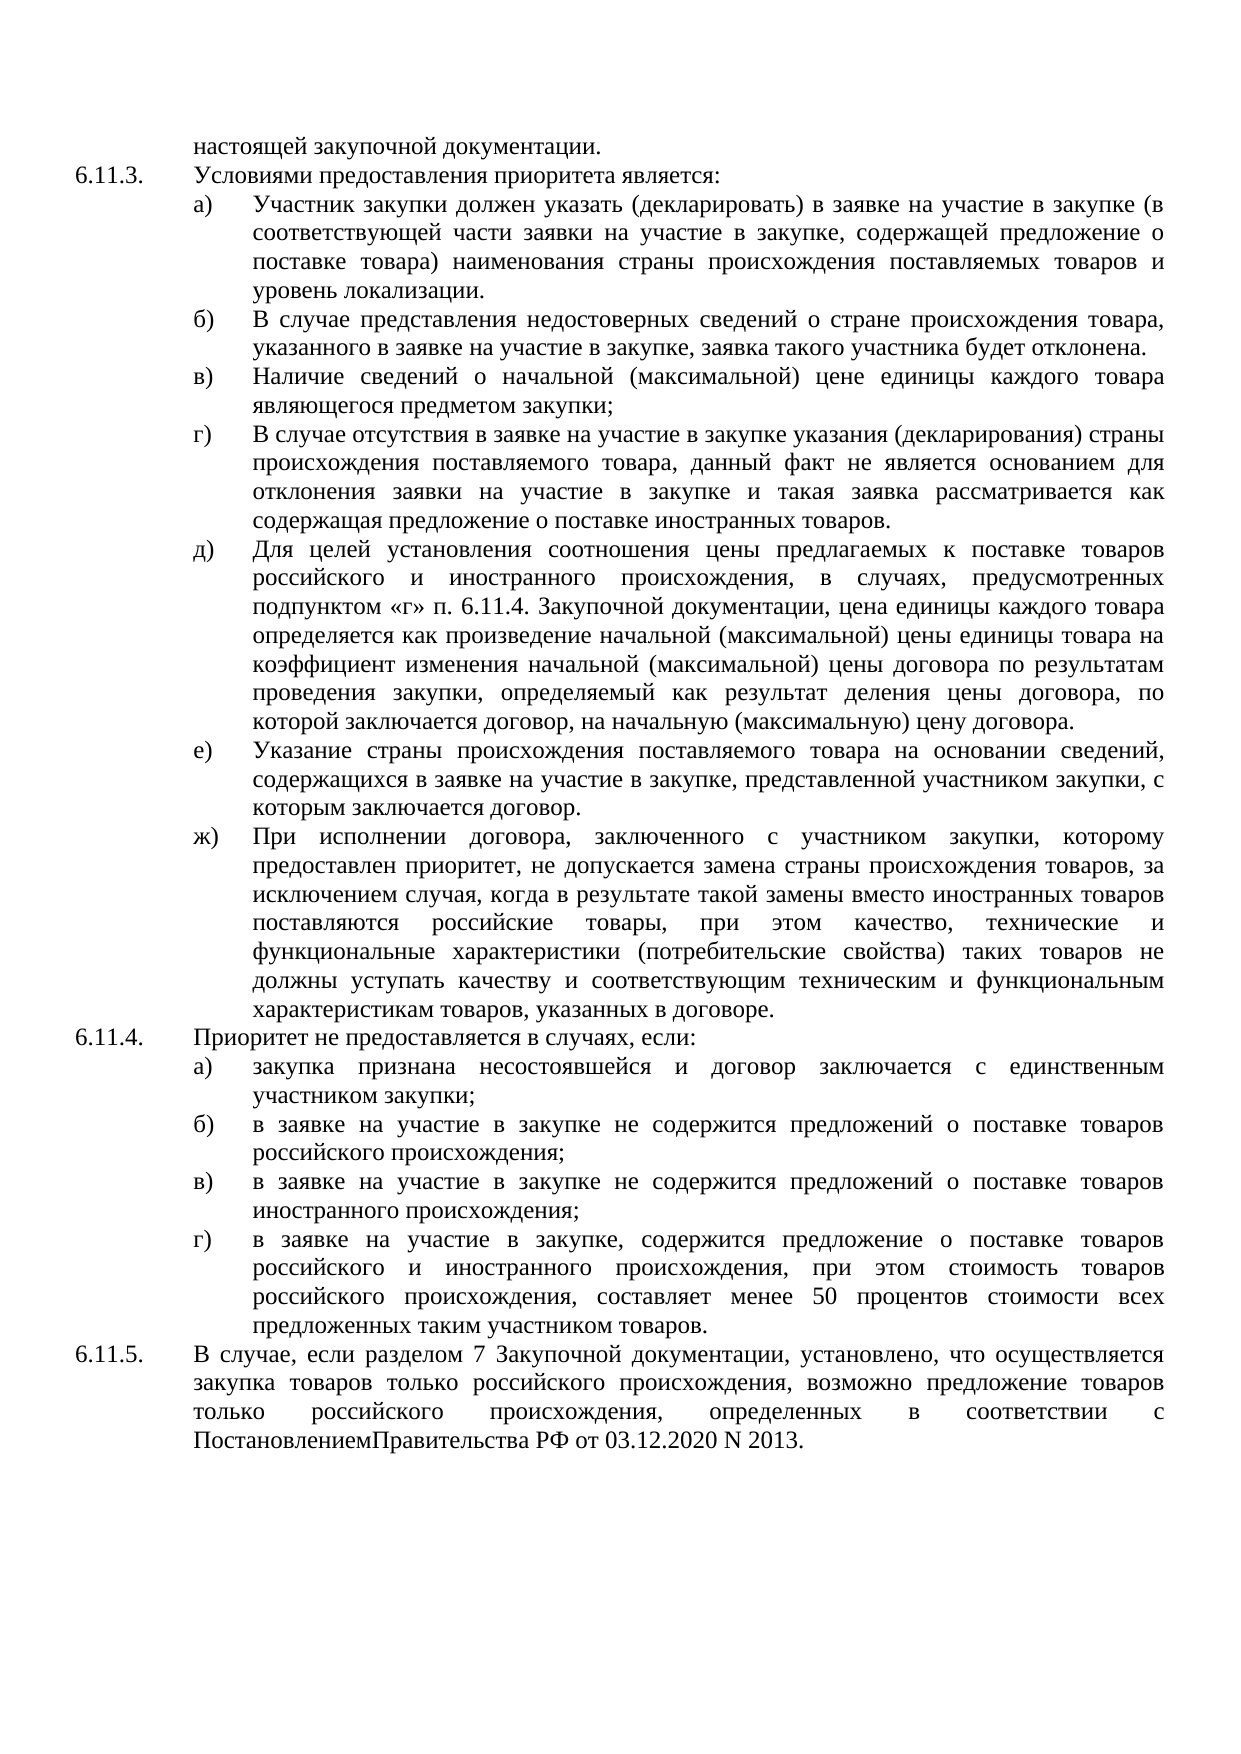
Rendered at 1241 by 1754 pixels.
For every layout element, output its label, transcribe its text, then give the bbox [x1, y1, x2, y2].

list Указание страны происхождения поставляемого товара на основании сведений, содержащихся в заявке на участие в закупке, представленной участником закупки, с которым заключается договор. [193, 735, 1165, 821]
list закупка признана несостоявшейся и договор заключается с единственным участником закупки; [193, 1051, 1165, 1109]
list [75, 131, 1165, 160]
list в заявке на участие в закупке, содержится предложение о поставке товаров российского и иностранного происхождения, при этом стоимость товаров российского происхождения, составляет менее 50 процентов стоимости всех предложенных таким участником товаров. [193, 1224, 1165, 1339]
list Участник закупки должен указать (декларировать) в заявке на участие в закупке (в соответствующей части заявки на участие в закупке, содержащей предложение о поставке товара) наименования страны происхождения поставляемых товаров и уровень локализации. [193, 189, 1165, 304]
list В случае, если разделом 7 Закупочной документации, установлено, что осуществляется закупка товаров только российского происхождения, возможно предложение товаров только российского происхождения, определенных в соответствии с ПостановлениемПравительства РФ от 03.12.2020 N 2013. [75, 1339, 1165, 1454]
list Наличие сведений о начальной (максимальной) цене единицы каждого товара являющегося предметом закупки; [193, 361, 1165, 419]
list В случае отсутствия в заявке на участие в закупке указания (декларирования) страны происхождения поставляемого товара, данный факт не является основанием для отклонения заявки на участие в закупке и такая заявка рассматривается как содержащая предложение о поставке иностранных товаров. [193, 419, 1165, 534]
list Приоритет не предоставляется в случаях, если: [75, 1022, 1165, 1051]
list в заявке на участие в закупке не содержится предложений о поставке товаров российского происхождения; [193, 1109, 1165, 1166]
list В случае представления недостоверных сведений о стране происхождения товара, указанного в заявке на участие в закупке, заявка такого участника будет отклонена. [193, 304, 1165, 361]
list в заявке на участие в закупке не содержится предложений о поставке товаров иностранного происхождения; [193, 1166, 1165, 1224]
list При исполнении договора, заключенного с участником закупки, которому предоставлен приоритет, не допускается замена страны происхождения товаров, за исключением случая, когда в результате такой замены вместо иностранных товаров поставляются российские товары, при этом качество, технические и функциональные характеристики (потребительские свойства) таких товаров не должны уступать качеству и соответствующим техническим и функциональным характеристикам товаров, указанных в договоре. [193, 821, 1165, 1022]
list Условиями предоставления приоритета является: [75, 160, 1165, 189]
list Для целей установления соотношения цены предлагаемых к поставке товаров российского и иностранного происхождения, в случаях, предусмотренных подпунктом «г» п. 6.11.4. Закупочной документации, цена единицы каждого товара определяется как произведение начальной (максимальной) цены единицы товара на коэффициент изменения начальной (максимальной) цены договора по результатам проведения закупки, определяемый как результат деления цены договора, по которой заключается договор, на начальную (максимальную) цену договора. [193, 534, 1165, 735]
